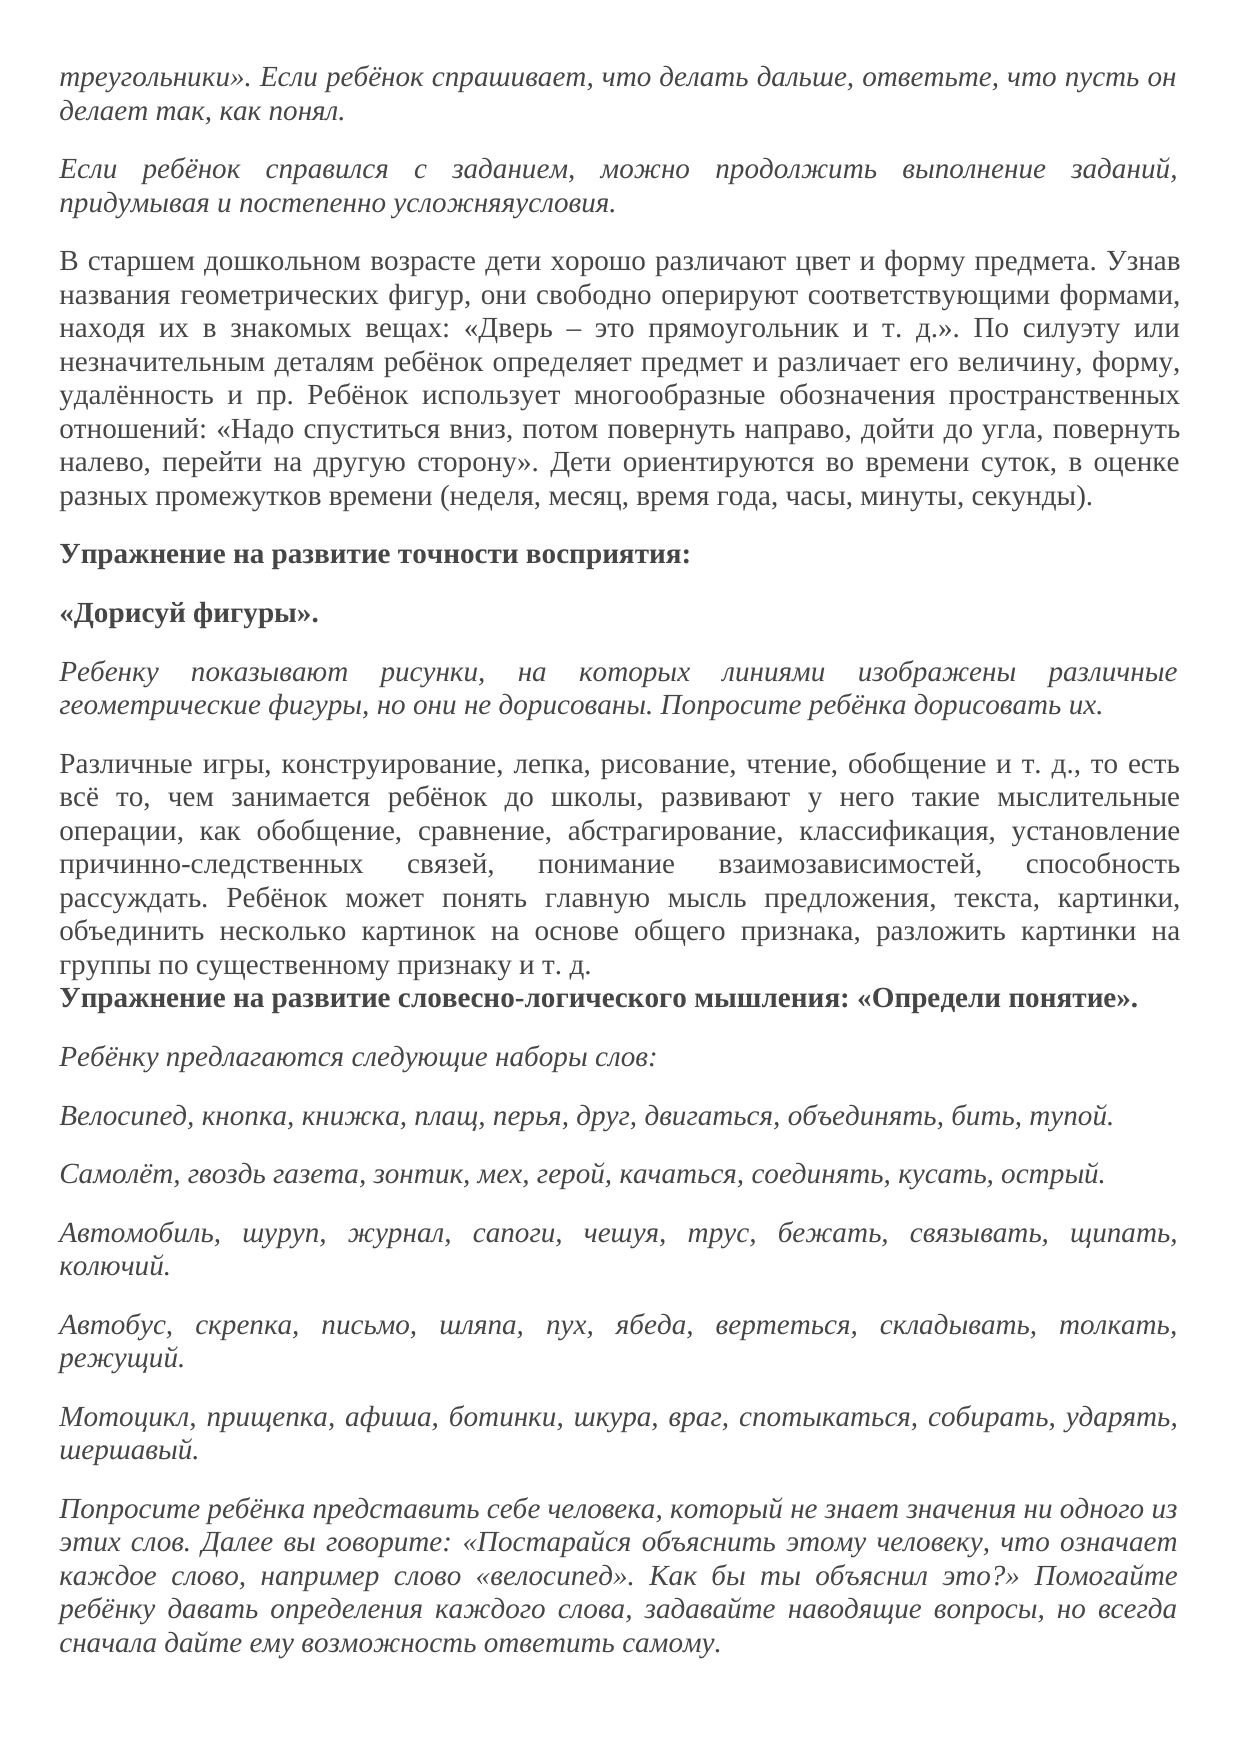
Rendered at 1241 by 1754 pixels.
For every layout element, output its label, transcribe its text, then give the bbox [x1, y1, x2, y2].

text Различные игры, конструирование, лепка, рисование, чтение, обобщение и т. д., то есть всё то, чем занимается ребёнок до школы, развивают у него такие мыслительные операции, как обобщение, сравнение, абстрагирование, классификация, установление причинно-следственных связей, понимание взаимозависимостей, способность рассуждать. Ребёнок может понять главную мысль предложения, текста, картинки, объединить несколько картинок на основе общего признака, разложить картинки на группы по существенному признаку и т. д. [59, 746, 1181, 981]
text Самолёт, гвоздь газета, зонтик, мех, герой, качаться, соединять, кусать, острый. [59, 1156, 1181, 1190]
text Автобус, скрепка, письмо, шляпа, пух, ябеда, вертеться, складывать, толкать, режущий. [59, 1307, 1181, 1374]
text Автомобиль, шуруп, журнал, сапоги, чешуя, трус, бежать, связывать, щипать, колючий. [59, 1215, 1181, 1282]
text Попросите ребёнка представить себе человека, который не знает значения ни одного из этих слов. Далее вы говорите: «Постарайся объяснить этому человеку, что означает каждое слово, например слово «велосипед». Как бы ты объяснил это?» Помогайте ребёнку давать определения каждого слова, задавайте наводящие вопросы, но всегда сначала дайте ему возможность ответить самому. [59, 1491, 1181, 1659]
text Если ребёнок справился с заданием, можно продолжить выполнение заданий, придумывая и постепенно усложняяусловия. [59, 151, 1181, 218]
text Мотоцикл, прищепка, афиша, ботинки, шкура, враг, спотыкаться, собирать, ударять, шершавый. [59, 1399, 1181, 1466]
text Упражнение на развитие словесно-логического мышления: «Определи понятие». [59, 981, 1181, 1014]
text Упражнение на развитие точности восприятия: [59, 537, 1181, 570]
text В старшем дошкольном возрасте дети хорошо различают цвет и форму предмета. Узнав названия геометрических фигур, они свободно оперируют соответствующими формами, находя их в знакомых вещах: «Дверь – это прямоугольник и т. д.». По силуэту или незначительным деталям ребёнок определяет предмет и различает его величину, форму, удалённость и пр. Ребёнок использует многообразные обозначения пространственных отношений: «Надо спуститься вниз, потом повернуть направо, дойти до угла, повернуть налево, перейти на другую сторону». Дети ориентируются во времени суток, в оценке разных промежутков времени (неделя, месяц, время года, часы, минуты, секунды). [59, 243, 1181, 512]
text Велосипед, кнопка, книжка, плащ, перья, друг, двигаться, объединять, бить, тупой. [59, 1098, 1181, 1131]
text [59, 59, 1181, 126]
text «Дорисуй фигуры». [59, 595, 1181, 629]
text Ребенку показывают рисунки, на которых линиями изображены различные геометрические фигуры, но они не дорисованы. Попросите ребёнка дорисовать их. [59, 654, 1181, 721]
text Ребёнку предлагаются следующие наборы слов: [59, 1039, 1181, 1073]
